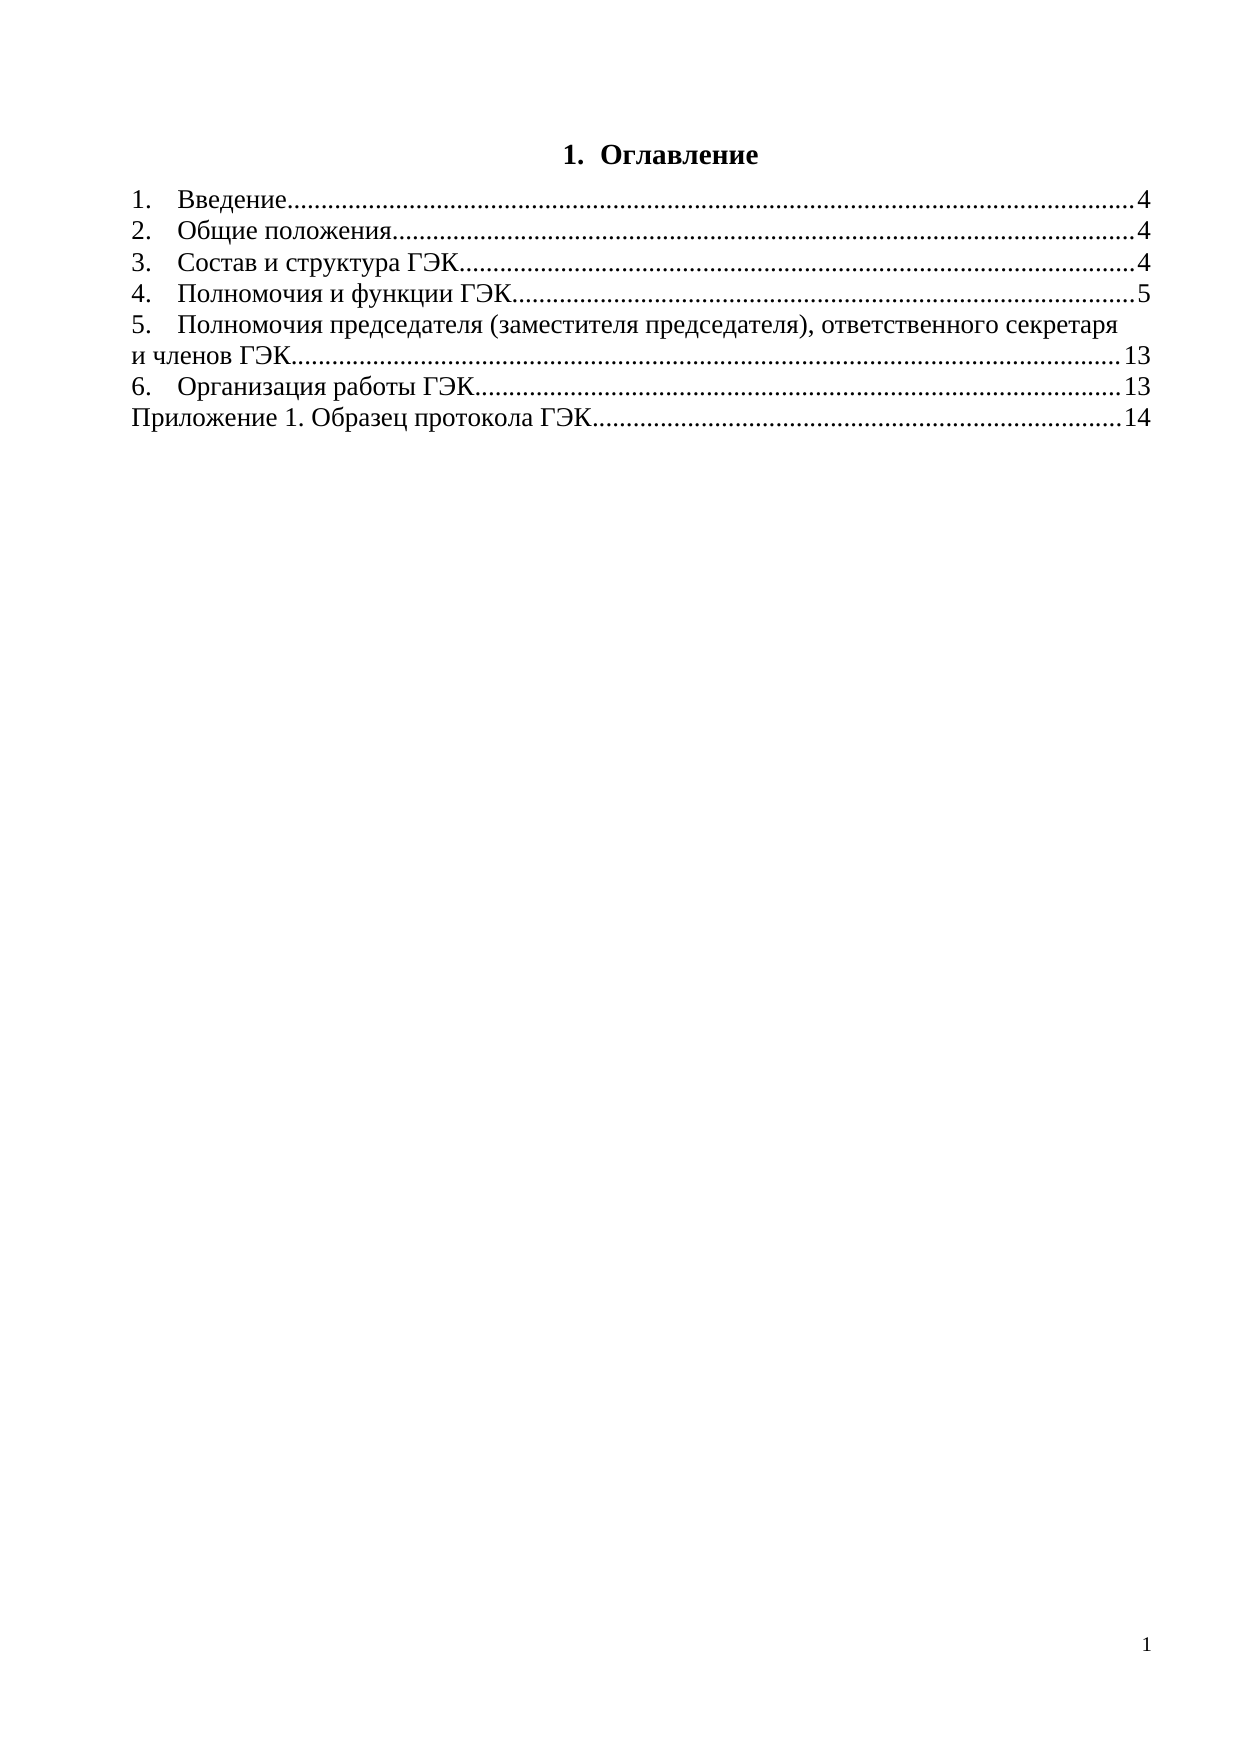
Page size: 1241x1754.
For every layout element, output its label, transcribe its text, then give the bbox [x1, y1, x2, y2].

subtitle Оглавление [169, 137, 1152, 171]
